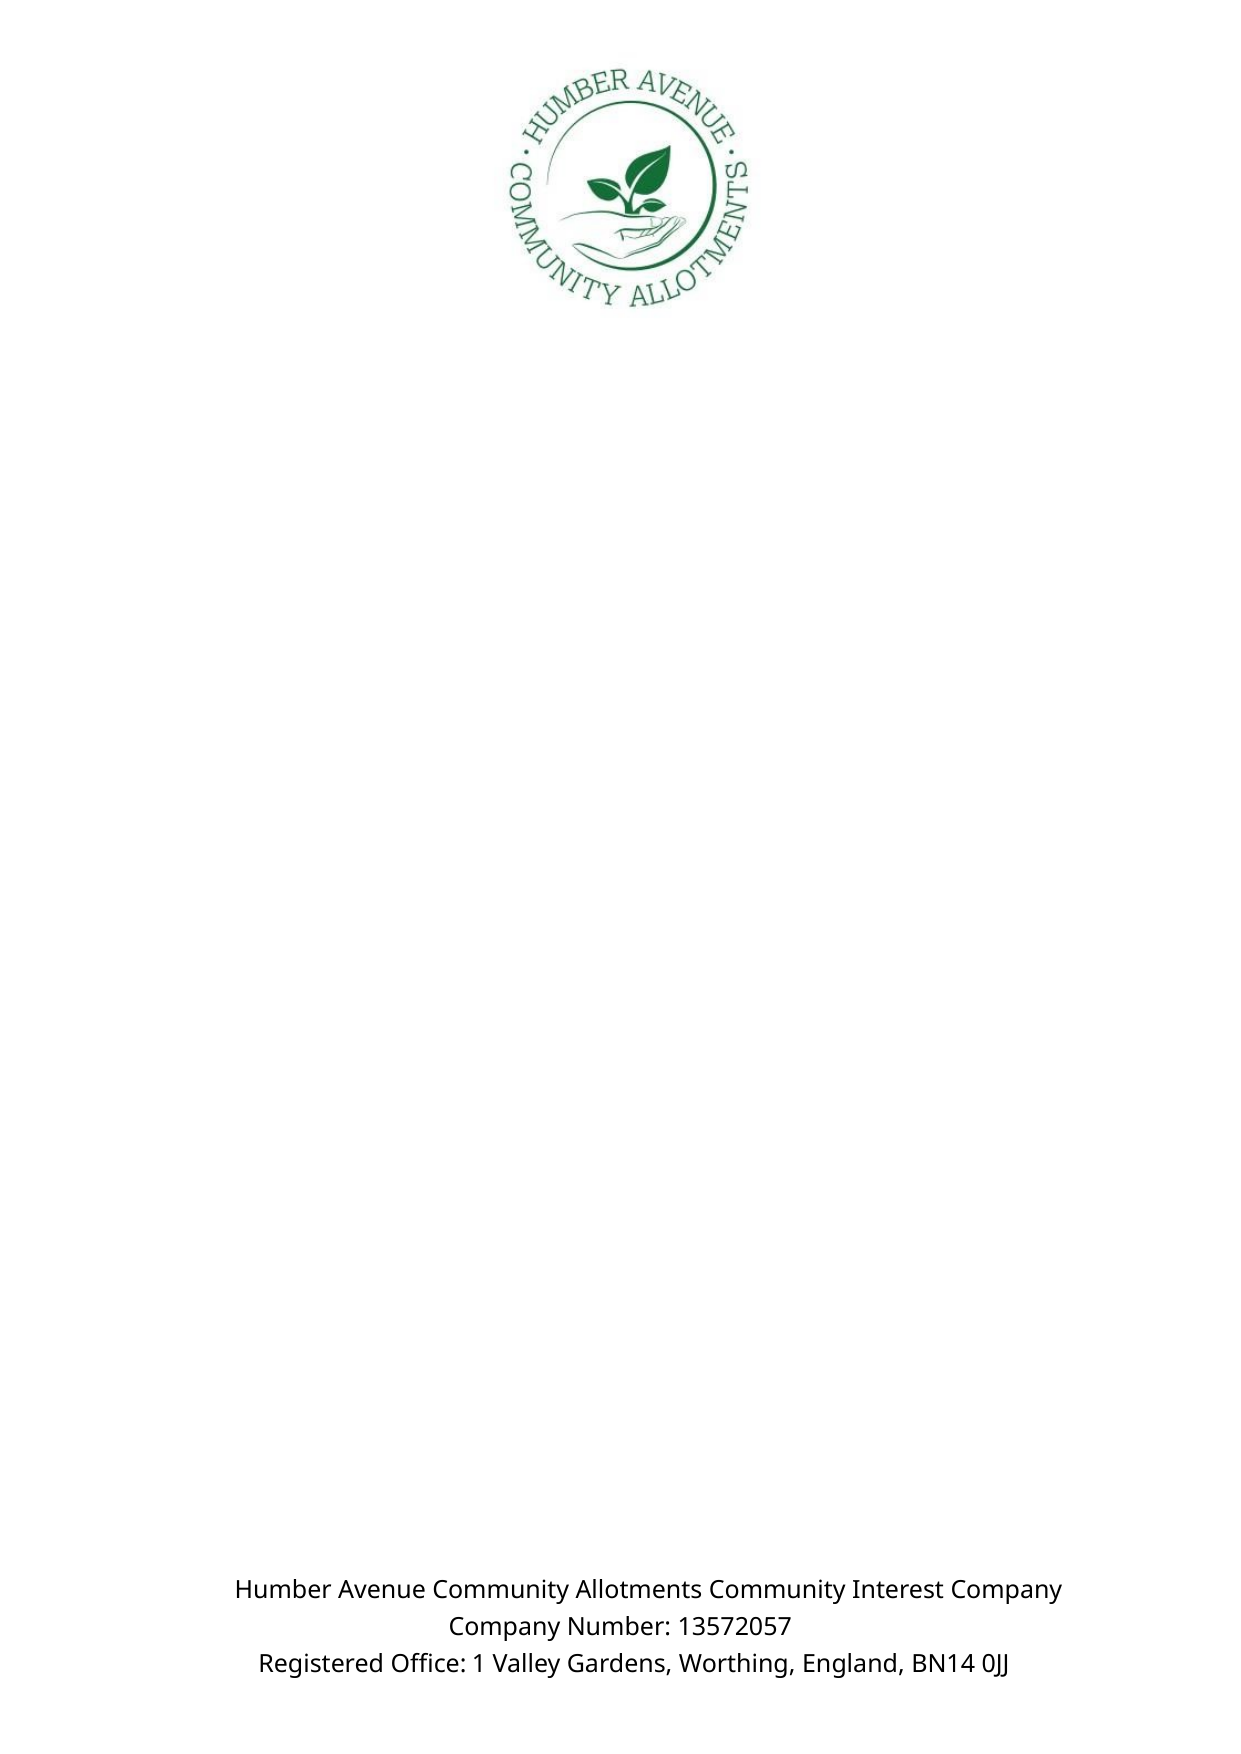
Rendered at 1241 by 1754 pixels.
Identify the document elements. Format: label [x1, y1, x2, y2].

picture [441, 0, 799, 361]
